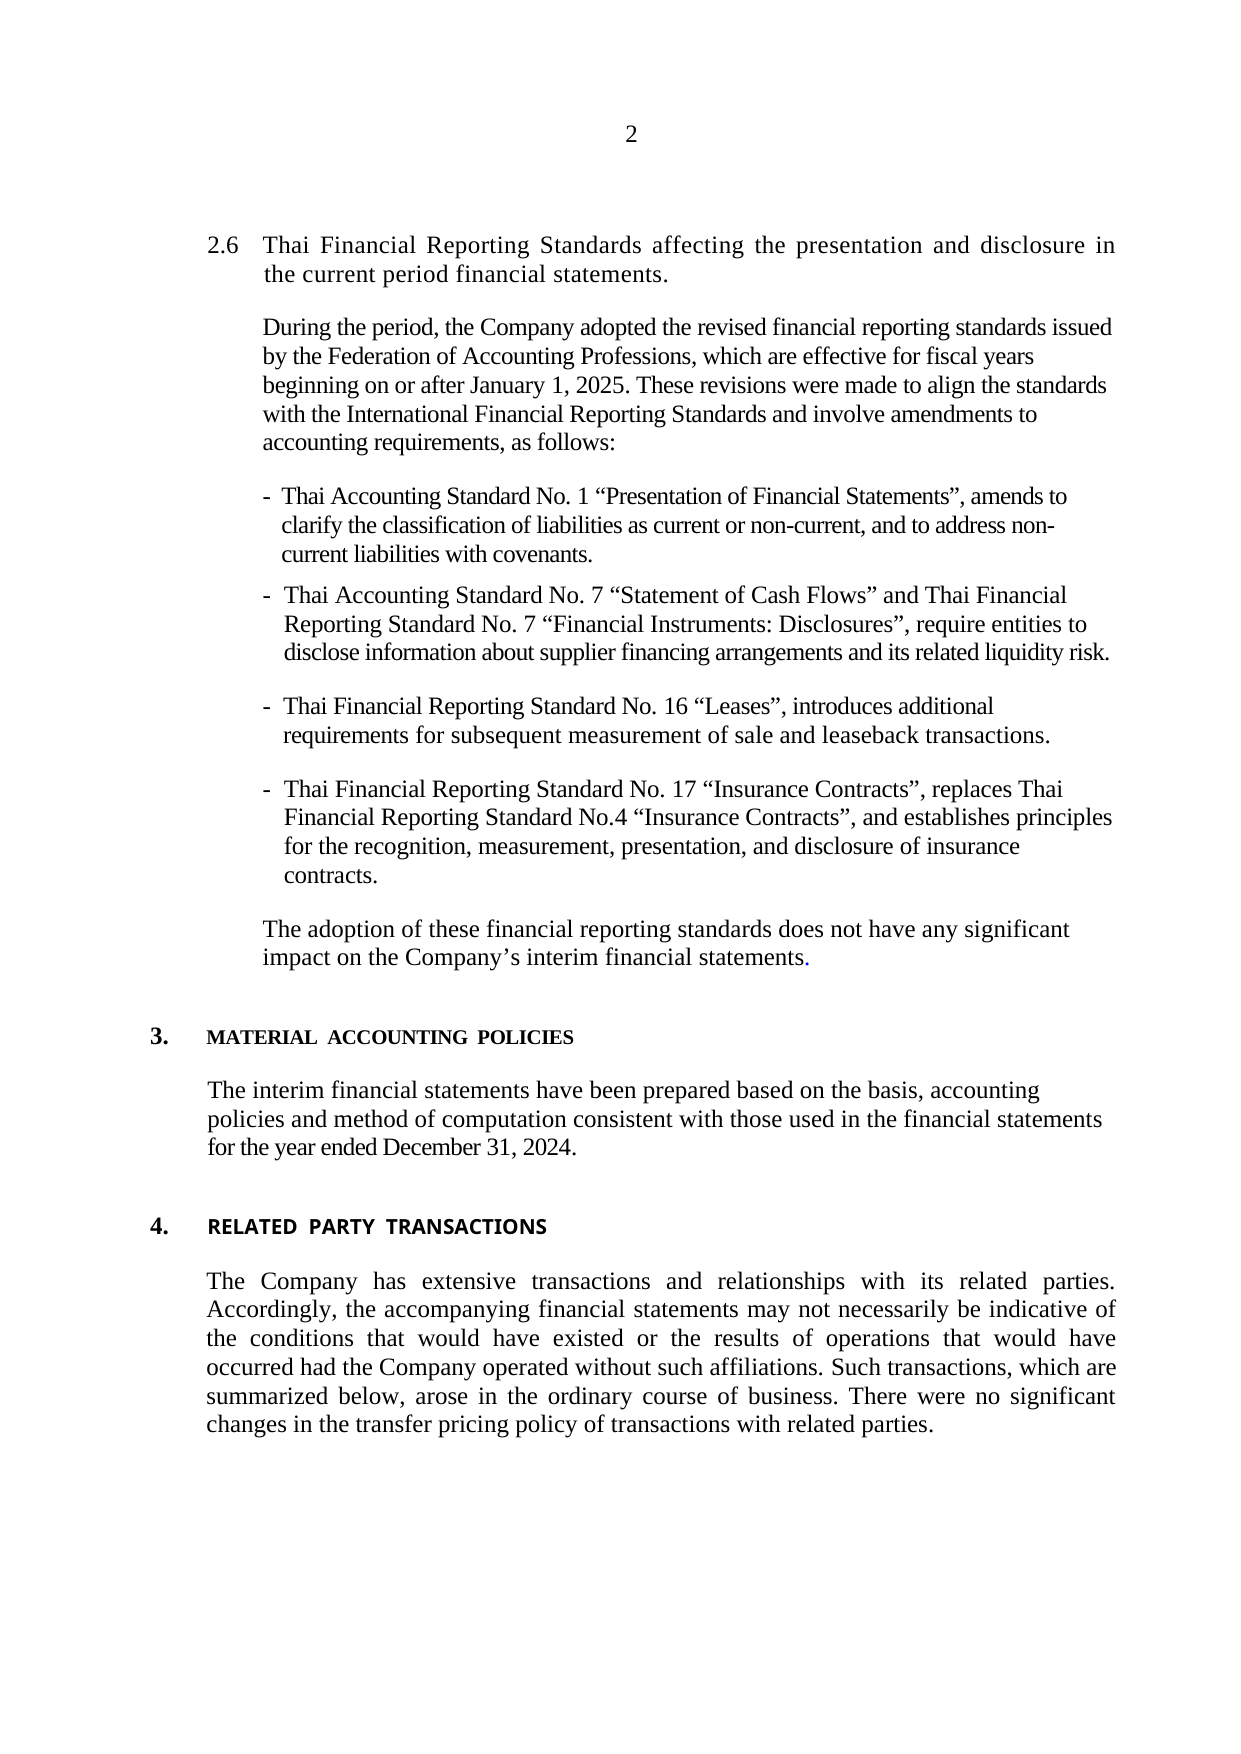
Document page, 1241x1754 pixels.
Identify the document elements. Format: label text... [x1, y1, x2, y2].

text The adoption of these financial reporting standards does not have any significant impact on the Company’s interim financial statements. [262, 914, 1113, 971]
text 3. MATERIAL ACCOUNTING POLICIES [150, 1021, 1113, 1050]
text The Company has extensive transactions and relationships with its related parties. Accordingly, the accompanying financial statements may not necessarily be indicative of the conditions that would have existed or the results of operations that would have occurred had the Company operated without such affiliations. Such transactions, which are summarized below, arose in the ordinary course of business. There were no significant changes in the transfer pricing policy of transactions with related parties. [206, 1266, 1117, 1438]
text - Thai Accounting Standard No. 1 “Presentation of Financial Statements”, amends to clarify the classification of liabilities as current or non-current, and to address non-current liabilities with covenants. [262, 481, 1113, 567]
text 2.6 Thai Financial Reporting Standards affecting the presentation and disclosure in the current period financial statements. [207, 230, 1117, 287]
list Thai Financial Reporting Standard No. 16 “Leases”, introduces additional requirements for subsequent measurement of sale and leaseback transactions. [262, 691, 1113, 749]
text The interim financial statements have been prepared based on the basis, accounting policies and method of computation consistent with those used in the financial statements for the year ended December 31, 2024. [207, 1075, 1113, 1161]
text During the period, the Company adopted the revised financial reporting standards issued by the Federation of Accounting Professions, which are effective for fiscal years beginning on or after January 1, 2025. These revisions were made to align the standards with the International Financial Reporting Standards and involve amendments to accounting requirements, as follows: [262, 312, 1113, 456]
list Thai Financial Reporting Standard No. 17 “Insurance Contracts”, replaces Thai Financial Reporting Standard No.4 “Insurance Contracts”, and establishes principles for the recognition, measurement, presentation, and disclosure of insurance contracts. [262, 774, 1113, 889]
list Thai Accounting Standard No. 7 “Statement of Cash Flows” and Thai Financial Reporting Standard No. 7 “Financial Instruments: Disclosures”, require entities to disclose information about supplier financing arrangements and its related liquidity risk. [262, 580, 1113, 666]
text 4. Related party transactions [150, 1211, 1113, 1241]
